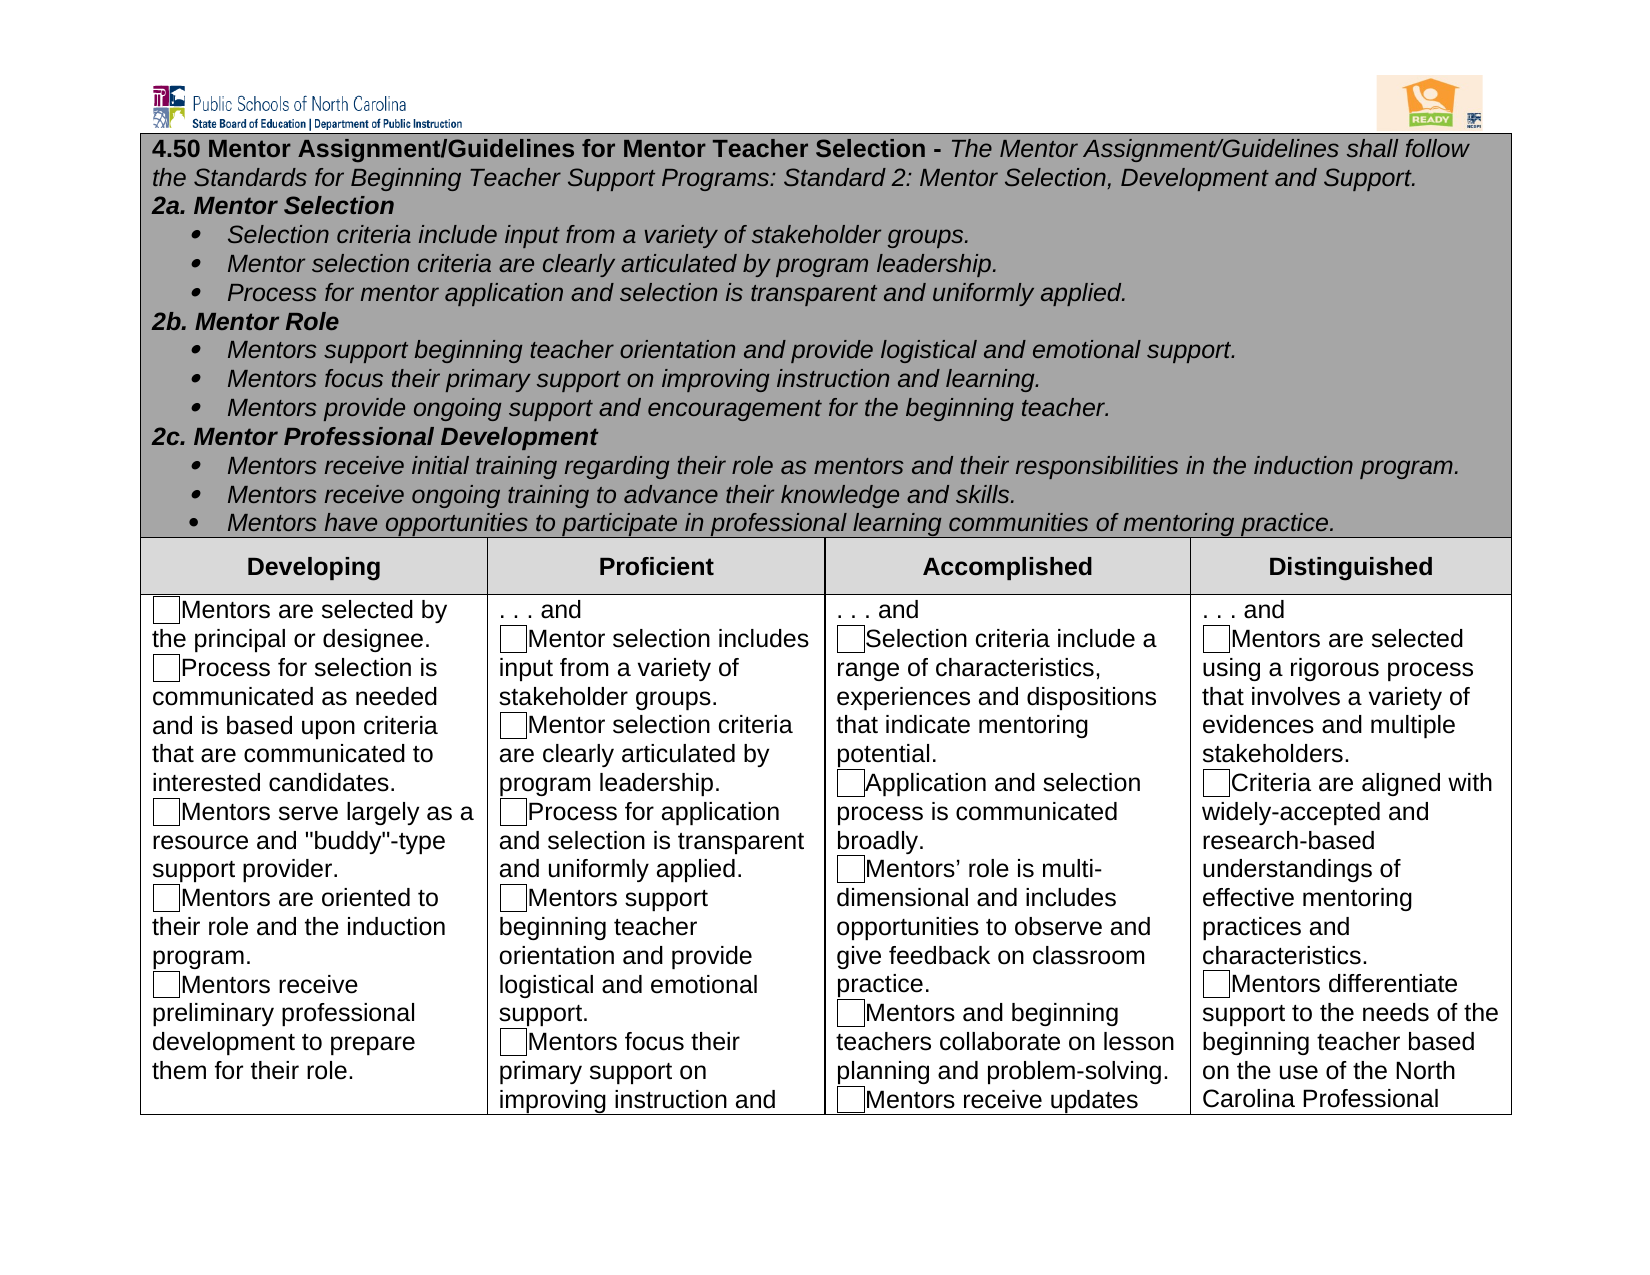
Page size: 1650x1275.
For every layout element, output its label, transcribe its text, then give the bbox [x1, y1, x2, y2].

table_cell Accomplished [826, 538, 1190, 594]
picture [150, 81, 464, 133]
table_cell Developing [141, 538, 487, 594]
table_cell Proficient [488, 538, 824, 594]
picture [1376, 75, 1483, 133]
table_cell Distinguished [1191, 538, 1511, 594]
table_header 4.50 Mentor Assignment/Guidelines for Mentor Teacher Selection - The Mentor Assignment/Guidelines shall follow the Standards for Beginning Teacher Support Programs: Standard 2: Mentor Selection, Development and Support. 2a. Mentor Selection Selection criteria include input from a variety of stakeholder groups. Mentor selection criteria are clearly articulated by program leadership. Process for mentor application and selection is transparent and uniformly applied. 2b. Mentor Role Mentors support beginning teacher orientation and provide logistical and emotional support. Mentors focus their primary support on improving instruction and learning. Mentors provide ongoing support and encouragement for the beginning teacher. 2c. Mentor Professional Development Mentors receive initial training regarding their role as mentors and their responsibilities in the induction program. Mentors receive ongoing training to advance their knowledge and skills. Mentors have opportunities to participate in professional learning communities of mentoring practice. [141, 134, 1511, 537]
